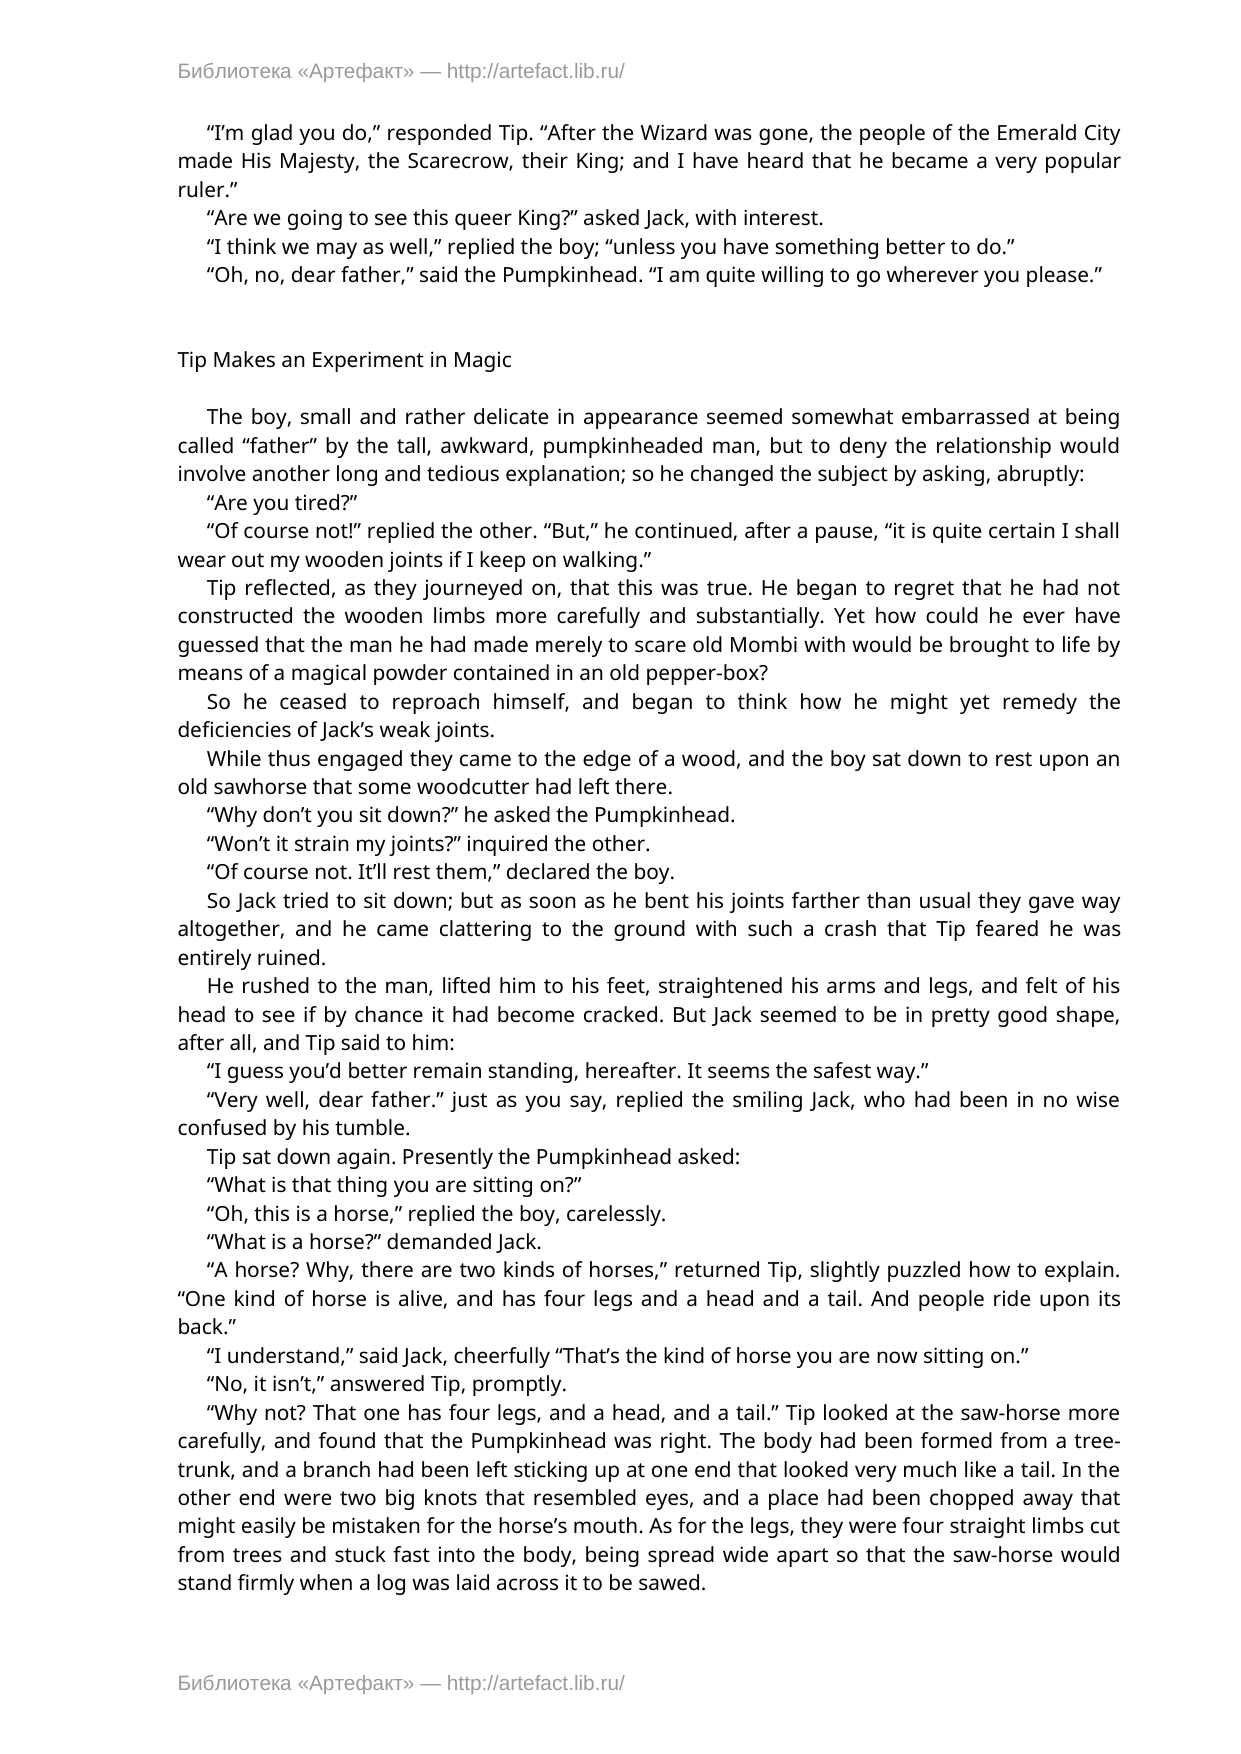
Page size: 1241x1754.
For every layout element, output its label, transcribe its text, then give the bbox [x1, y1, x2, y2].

text “Are we going to see this queer King?” asked Jack, with interest. [177, 203, 1122, 232]
text So Jack tried to sit down; but as soon as he bent his joints farther than usual they gave way altogether, and he came clattering to the ground with such a crash that Tip feared he was entirely ruined. [177, 886, 1122, 971]
text “Oh, this is a horse,” replied the boy, carelessly. [177, 1199, 1122, 1227]
text “I understand,” said Jack, cheerfully “That’s the kind of horse you are now sitting on.” [177, 1341, 1122, 1369]
text While thus engaged they came to the edge of a wood, and the boy sat down to rest upon an old sawhorse that some woodcutter had left there. [177, 744, 1122, 801]
text Tip reflected, as they journeyed on, that this was true. He began to regret that he had not constructed the wooden limbs more carefully and substantially. Yet how could he ever have guessed that the man he had made merely to scare old Mombi with would be brought to life by means of a magical powder contained in an old pepper-box? [177, 573, 1122, 687]
text The boy, small and rather delicate in appearance seemed somewhat embarrassed at being called “father” by the tall, awkward, pumpkinheaded man, but to deny the relationship would involve another long and tedious explanation; so he changed the subject by asking, abruptly: [177, 402, 1122, 488]
text “Are you tired?” [177, 488, 1122, 516]
text He rushed to the man, lifted him to his feet, straightened his arms and legs, and felt of his head to see if by chance it had become cracked. But Jack seemed to be in pretty good shape, after all, and Tip said to him: [177, 971, 1122, 1057]
text “What is that thing you are sitting on?” [177, 1170, 1122, 1199]
text “Very well, dear father.” just as you say, replied the smiling Jack, who had been in no wise confused by his tumble. [177, 1085, 1122, 1142]
text So he ceased to reproach himself, and began to think how he might yet remedy the deficiencies of Jack’s weak joints. [177, 687, 1122, 744]
text “Why don’t you sit down?” he asked the Pumpkinhead. [177, 801, 1122, 829]
text Tip sat down again. Presently the Pumpkinhead asked: [177, 1142, 1122, 1170]
text “Of course not!” replied the other. “But,” he continued, after a pause, “it is quite certain I shall wear out my wooden joints if I keep on walking.” [177, 516, 1122, 573]
text “No, it isn’t,” answered Tip, promptly. [177, 1369, 1122, 1398]
text “Oh, no, dear father,” said the Pumpkinhead. “I am quite willing to go wherever you please.” [177, 260, 1122, 289]
subtitle Tip Makes an Experiment in Magic [177, 346, 1122, 374]
text “What is a horse?” demanded Jack. [177, 1227, 1122, 1256]
text “I’m glad you do,” responded Tip. “After the Wizard was gone, the people of the Emerald City made His Majesty, the Scarecrow, their King; and I have heard that he became a very popular ruler.” [177, 118, 1122, 203]
text “I guess you’d better remain standing, hereafter. It seems the safest way.” [177, 1057, 1122, 1085]
text “I think we may as well,” replied the boy; “unless you have something better to do.” [177, 232, 1122, 260]
text “Won’t it strain my joints?” inquired the other. [177, 829, 1122, 857]
text “A horse? Why, there are two kinds of horses,” returned Tip, slightly puzzled how to explain. “One kind of horse is alive, and has four legs and a head and a tail. And people ride upon its back.” [177, 1256, 1122, 1341]
text “Of course not. It’ll rest them,” declared the boy. [177, 857, 1122, 886]
text “Why not? That one has four legs, and a head, and a tail.” Tip looked at the saw-horse more carefully, and found that the Pumpkinhead was right. The body had been formed from a tree-trunk, and a branch had been left sticking up at one end that looked very much like a tail. In the other end were two big knots that resembled eyes, and a place had been chopped away that might easily be mistaken for the horse’s mouth. As for the legs, they were four straight limbs cut from trees and stuck fast into the body, being spread wide apart so that the saw-horse would stand firmly when a log was laid across it to be sawed. [177, 1398, 1122, 1597]
